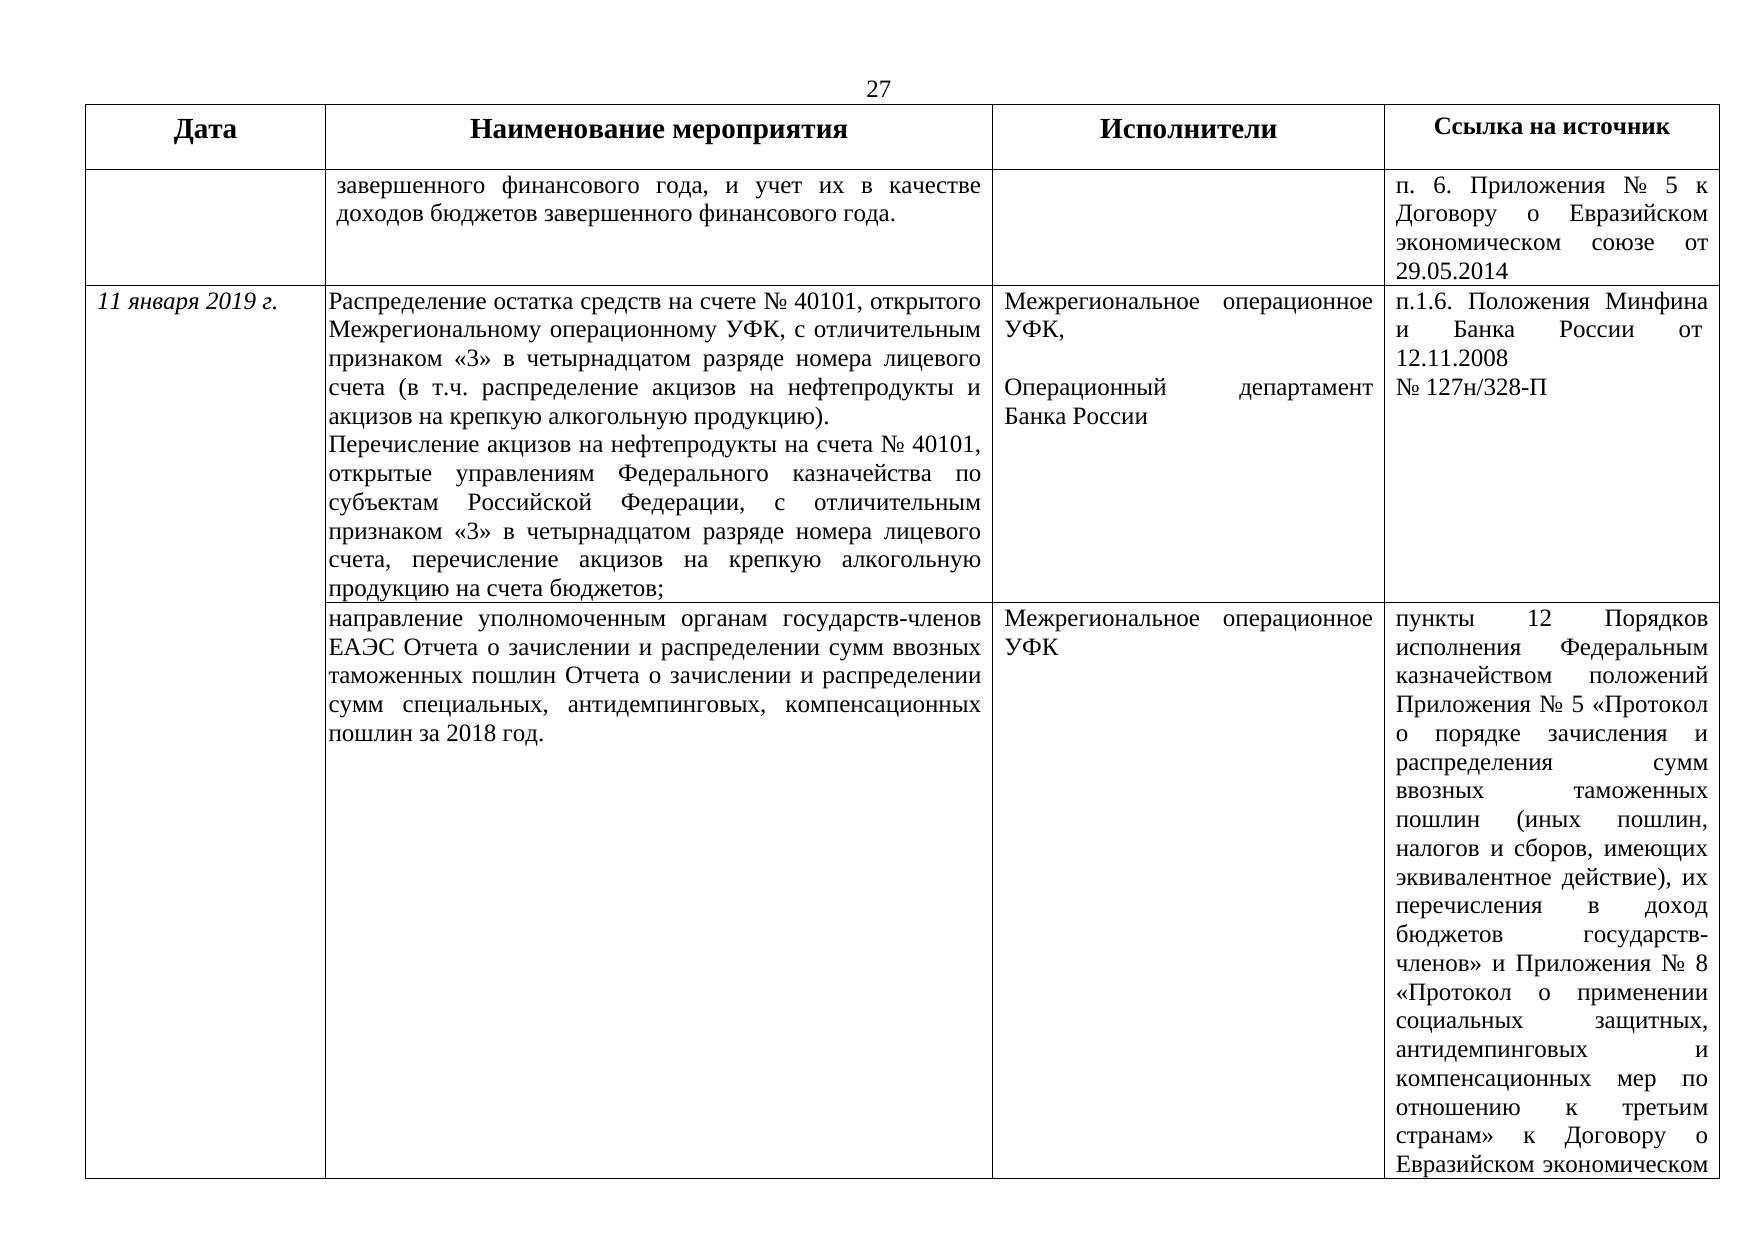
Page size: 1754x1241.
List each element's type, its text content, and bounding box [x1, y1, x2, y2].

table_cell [326, 170, 992, 285]
table_cell п.1.6. Положения Минфина и Банка России от 12.11.2008 № 127н/328-П [1385, 286, 1719, 602]
table_cell 11 января 2019 г. [86, 286, 325, 1178]
table_header Исполнители [993, 105, 1384, 169]
table_cell Межрегиональное операционное УФК, Операционный департамент Банка России [993, 286, 1384, 602]
table_cell Распределение остатка средств на счете № 40101, открытого Межрегиональному операционному УФК, с отличительным признаком «3» в четырнадцатом разряде номера лицевого счета (в т.ч. распределение акцизов на нефтепродукты и акцизов на крепкую алкогольную продукцию). Перечисление акцизов на нефтепродукты на счета № 40101, открытые управлениям Федерального казначейства по субъектам Российской Федерации, с отличительным признаком «3» в четырнадцатом разряде номера лицевого счета, перечисление акцизов на крепкую алкогольную продукцию на счета бюджетов; [326, 286, 992, 602]
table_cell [1385, 170, 1719, 285]
table_header Дата [86, 105, 325, 169]
table_cell Межрегиональное операционное УФК [993, 603, 1384, 1178]
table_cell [993, 170, 1384, 285]
table_header Ссылка на источник [1385, 105, 1719, 169]
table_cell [1385, 603, 1719, 1178]
table_header Наименование мероприятия [326, 105, 992, 169]
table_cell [326, 603, 992, 1178]
